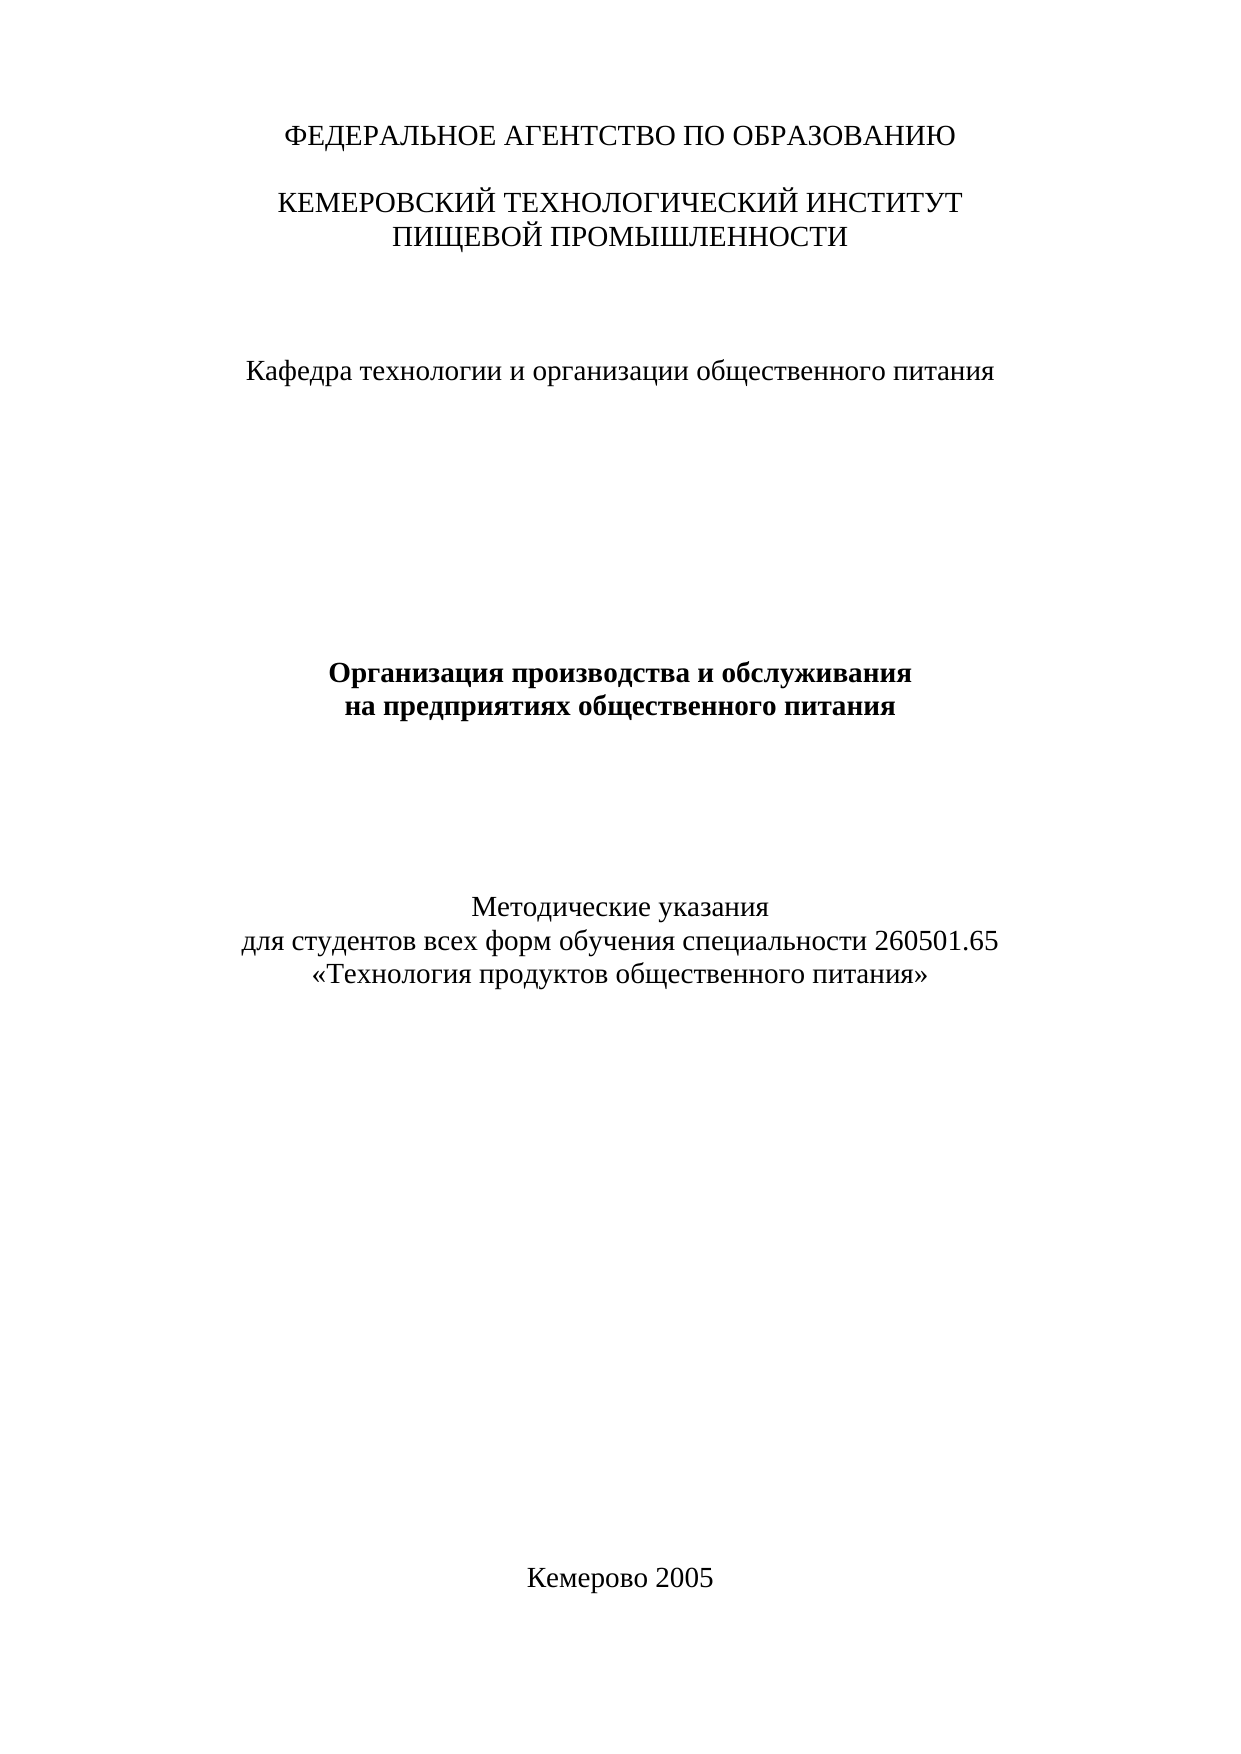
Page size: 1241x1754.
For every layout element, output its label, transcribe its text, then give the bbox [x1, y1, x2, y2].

text Организация производства и обслуживания [118, 655, 1122, 688]
text Методические указания [118, 889, 1122, 923]
text ПИЩЕВОЙ ПРОМЫШЛЕННОСТИ [118, 219, 1122, 252]
text КЕМЕРОВСКИЙ ТЕХНОЛОГИЧЕСКИЙ ИНСТИТУТ [118, 185, 1122, 219]
text для студентов всех форм обучения специальности 260501.65 [118, 923, 1122, 957]
text Кемерово 2005 [118, 1560, 1122, 1594]
text на предприятиях общественного питания [118, 688, 1122, 722]
text ФЕДЕРАЛЬНОЕ АГЕНТСТВО ПО ОБРАЗОВАНИЮ [118, 118, 1122, 152]
text Кафедра технологии и организации общественного питания [118, 353, 1122, 386]
text «Технология продуктов общественного питания» [118, 957, 1122, 990]
